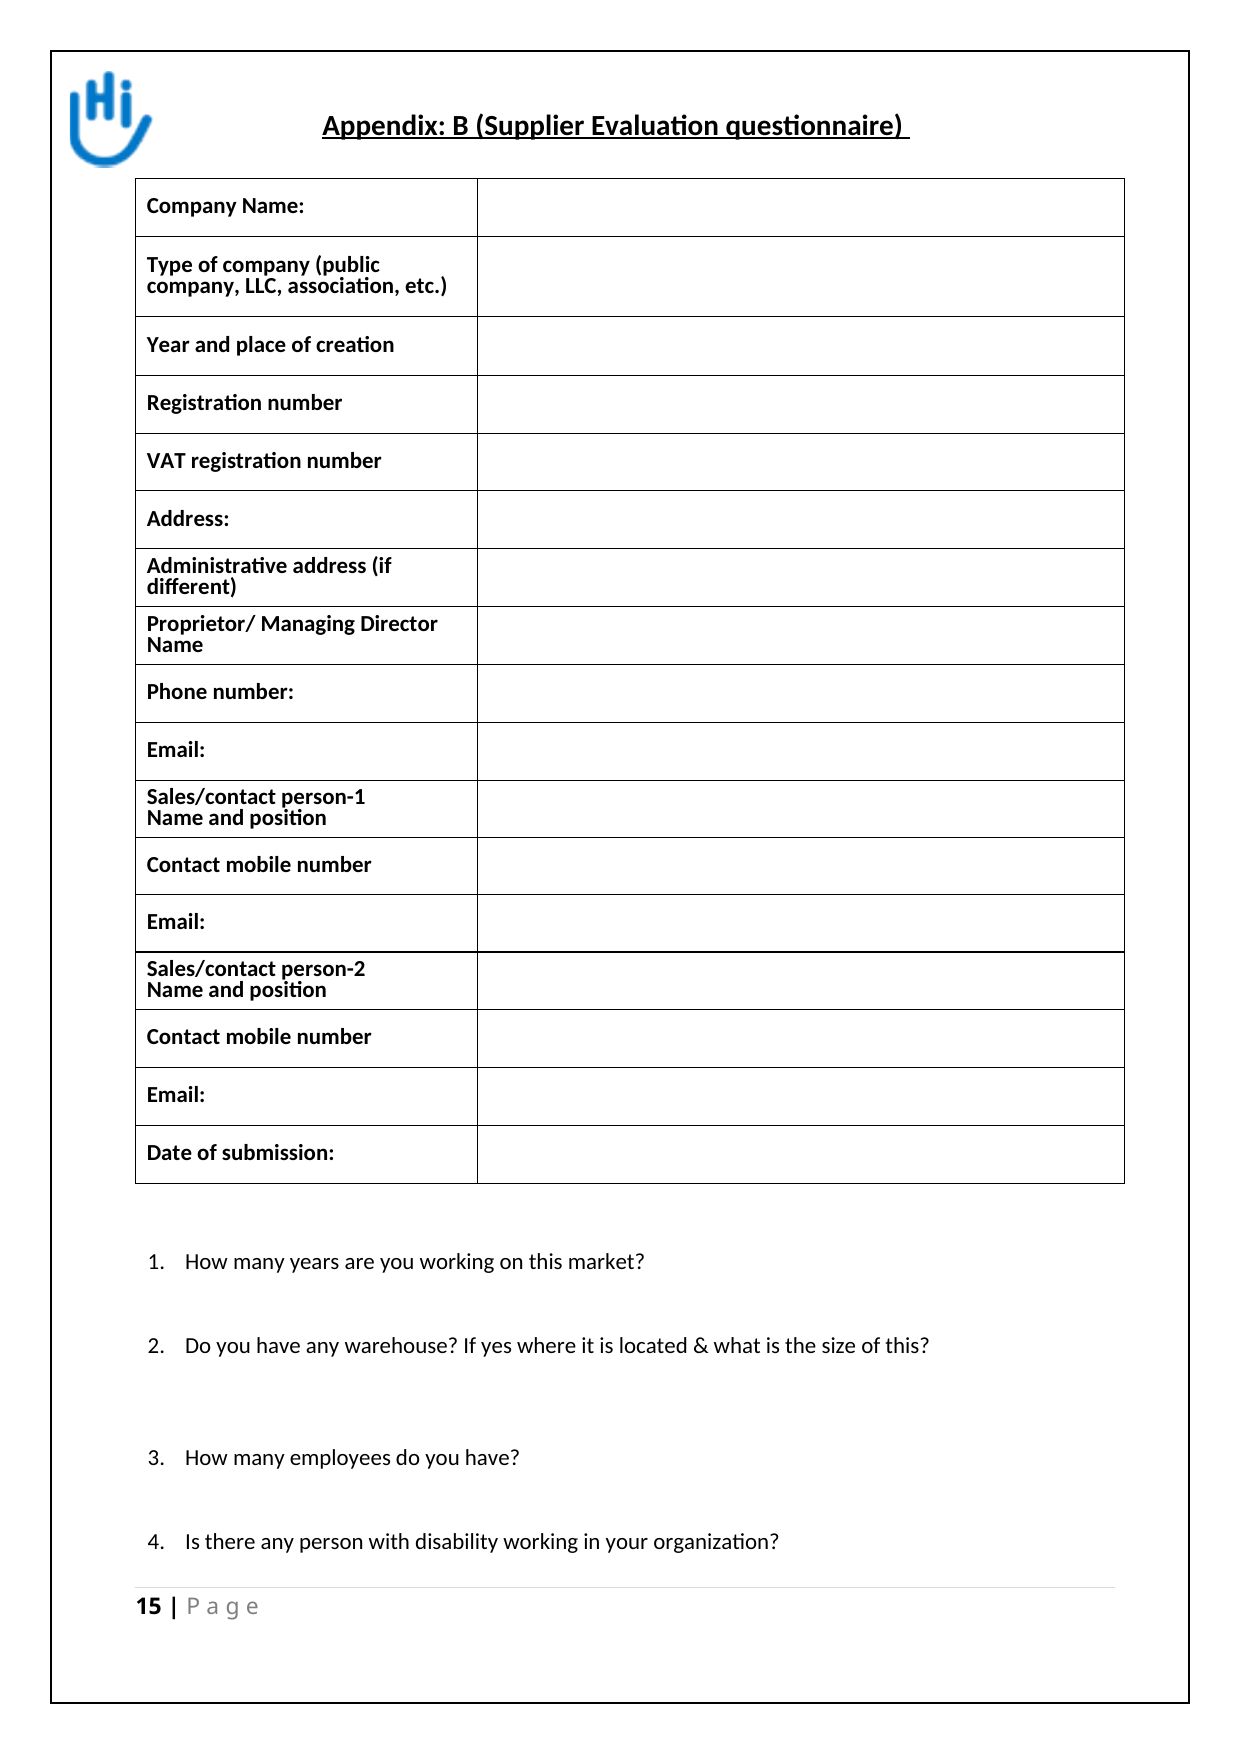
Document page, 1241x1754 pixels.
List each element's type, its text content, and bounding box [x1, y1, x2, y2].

table_cell [478, 953, 1124, 1009]
table_cell Contact mobile number [136, 838, 477, 894]
table_cell [478, 1068, 1124, 1125]
list How many employees do you have? [147, 1443, 1115, 1471]
table_cell Date of submission: [136, 1126, 477, 1182]
text Appendix: B (Supplier Evaluation questionnaire) [110, 107, 1115, 142]
table_cell [478, 781, 1124, 837]
table_cell VAT registration number [136, 434, 477, 490]
table_cell Phone number: [136, 665, 477, 722]
table_cell Email: [136, 1068, 477, 1125]
list Do you have any warehouse? If yes where it is located & what is the size of this? [147, 1331, 1115, 1359]
table_cell Registration number [136, 376, 477, 433]
table_cell [478, 376, 1124, 433]
table_cell Type of company (public company, LLC, association, etc.) [136, 237, 477, 316]
table_cell [478, 665, 1124, 722]
table_cell Proprietor/ Managing Director Name [136, 607, 477, 664]
table_cell [478, 838, 1124, 894]
table_header Company Name: [136, 179, 477, 236]
table_cell [478, 895, 1124, 951]
table_cell Sales/contact person-1 Name and position [136, 781, 477, 837]
table_cell Contact mobile number [136, 1010, 477, 1067]
table_cell Sales/contact person-2 Name and position [136, 953, 477, 1009]
table_cell [478, 317, 1124, 375]
list How many years are you working on this market? [147, 1247, 1115, 1275]
table_cell [478, 549, 1124, 606]
picture [69, 71, 155, 168]
table_cell Email: [136, 895, 477, 951]
table_header [478, 179, 1124, 236]
table_cell Year and place of creation [136, 317, 477, 375]
table_cell [478, 491, 1124, 548]
table_cell [478, 434, 1124, 490]
table_cell Administrative address (if different) [136, 549, 477, 606]
table_cell Email: [136, 723, 477, 779]
table_cell [478, 607, 1124, 664]
table_cell [478, 237, 1124, 316]
table_cell [478, 723, 1124, 779]
table_cell [478, 1126, 1124, 1182]
table_cell Address: [136, 491, 477, 548]
table_cell [478, 1010, 1124, 1067]
list Is there any person with disability working in your organization? [147, 1527, 1115, 1555]
